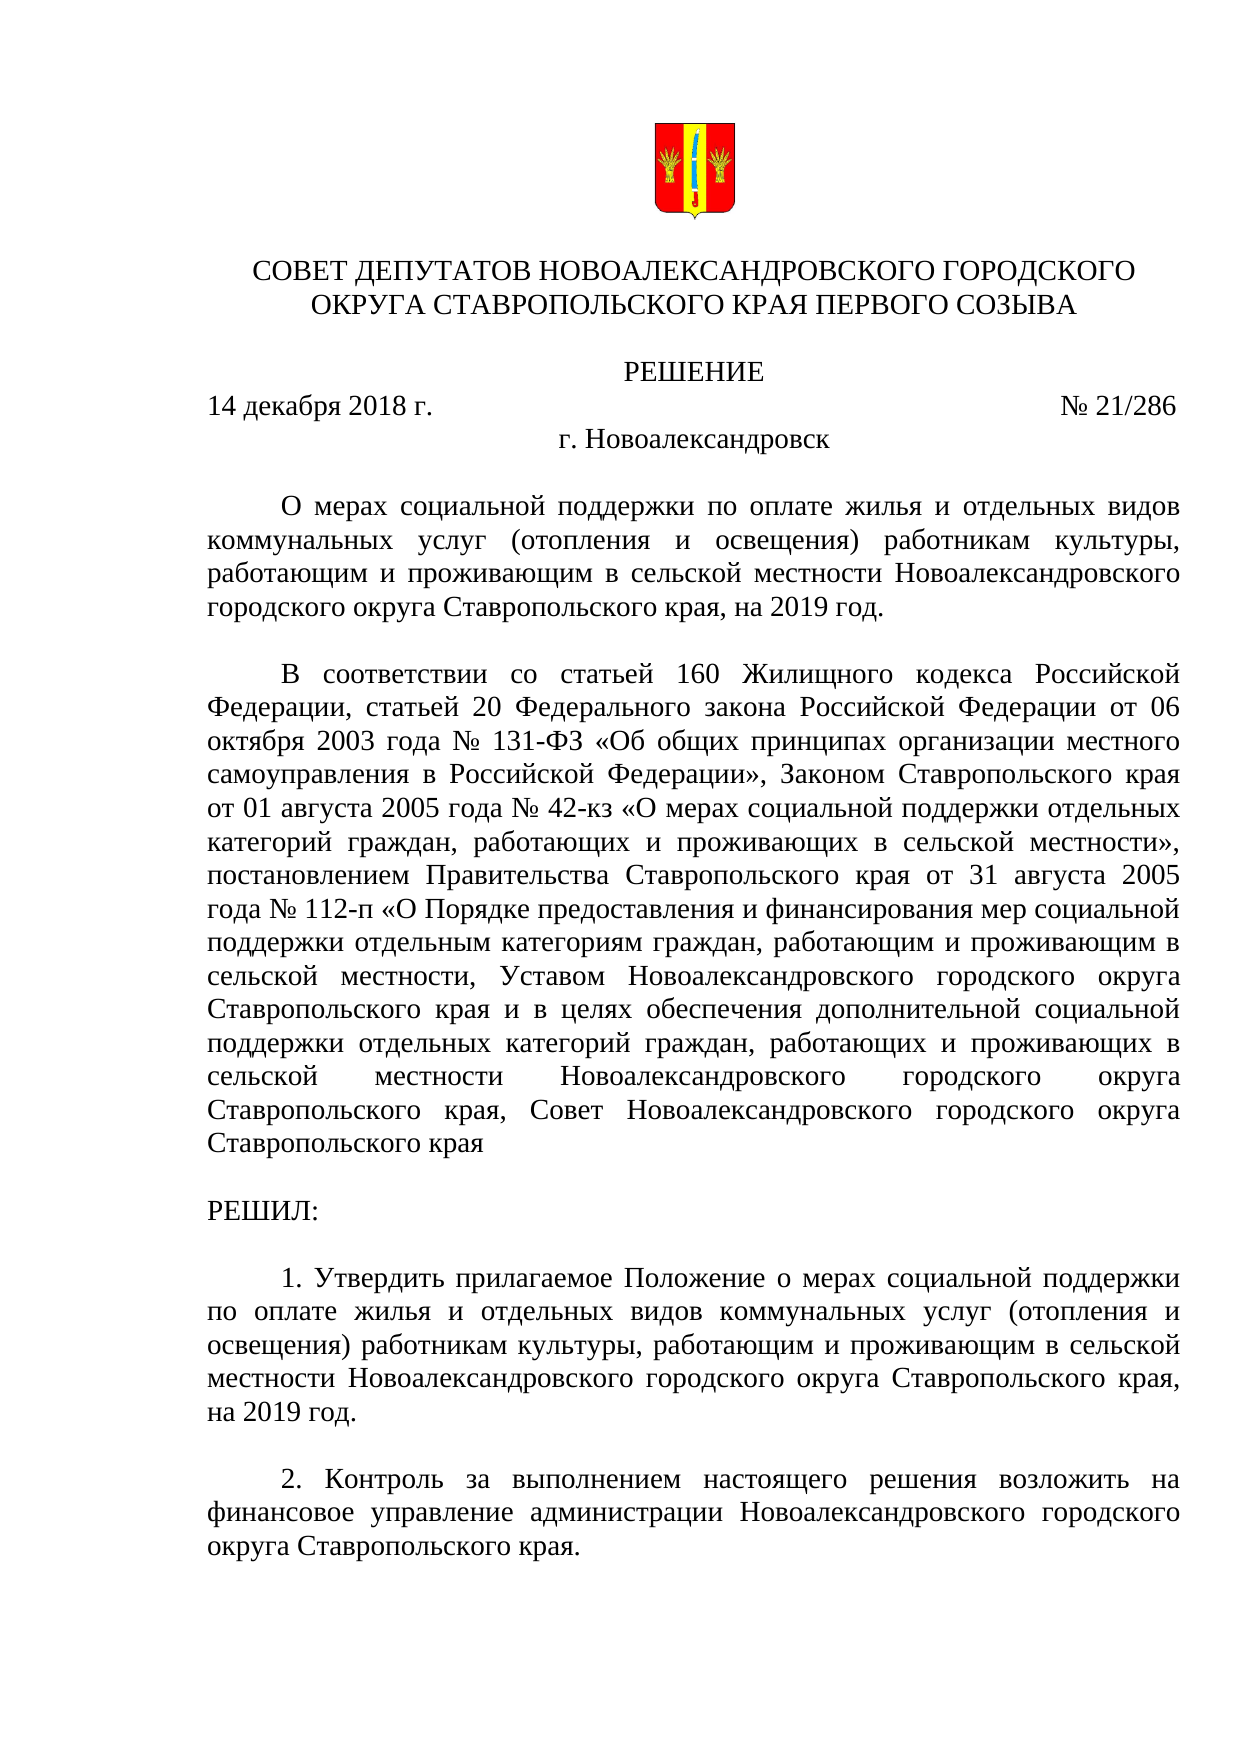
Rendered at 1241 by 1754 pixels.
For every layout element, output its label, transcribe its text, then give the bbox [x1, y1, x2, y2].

text СОВЕТ ДЕПУТАТОВ НОВОАЛЕКСАНДРОВСКОГО ГОРОДСКОГО ОКРУГА СТАВРОПОЛЬСКОГО КРАЯ ПЕРВОГО СОЗЫВА [207, 253, 1181, 321]
text 2. Контроль за выполнением настоящего решения возложить на финансовое управление администрации Новоалександровского городского округа Ставропольского края. [207, 1461, 1181, 1562]
text В соответствии со статьей 160 Жилищного кодекса Российской Федерации, статьей 20 Федерального закона Российской Федерации от 06 октября 2003 года № 131-ФЗ «Об общих принципах организации местного самоуправления в Российской Федерации», Законом Ставропольского края от 01 августа 2005 года № 42-кз «О мерах социальной поддержки отдельных категорий граждан, работающих и проживающих в сельской местности», постановлением Правительства Ставропольского края от 31 августа 2005 года № 112-п «О Порядке предоставления и финансирования мер социальной поддержки отдельным категориям граждан, работающим и проживающим в сельской местности, Уставом Новоалександровского городского округа Ставропольского края и в целях обеспечения дополнительной социальной поддержки отдельных категорий граждан, работающих и проживающих в сельской местности Новоалександровского городского округа Ставропольского края, Совет Новоалександровского городского округа Ставропольского края [207, 656, 1181, 1159]
text г. Новоалександровск [207, 421, 1181, 455]
text О мерах социальной поддержки по оплате жилья и отдельных видов коммунальных услуг (отопления и освещения) работникам культуры, работающим и проживающим в сельской местности Новоалександровского городского округа Ставропольского края, на 2019 год. [207, 488, 1181, 622]
text РЕШЕНИЕ [207, 354, 1181, 388]
text РЕШИЛ: [207, 1193, 1181, 1226]
text 14 декабря 2018 г. № 21/286 [207, 388, 1181, 421]
picture [642, 118, 746, 220]
text 1. Утвердить прилагаемое Положение о мерах социальной поддержки по оплате жилья и отдельных видов коммунальных услуг (отопления и освещения) работникам культуры, работающим и проживающим в сельской местности Новоалександровского городского округа Ставропольского края, на 2019 год. [207, 1260, 1181, 1427]
